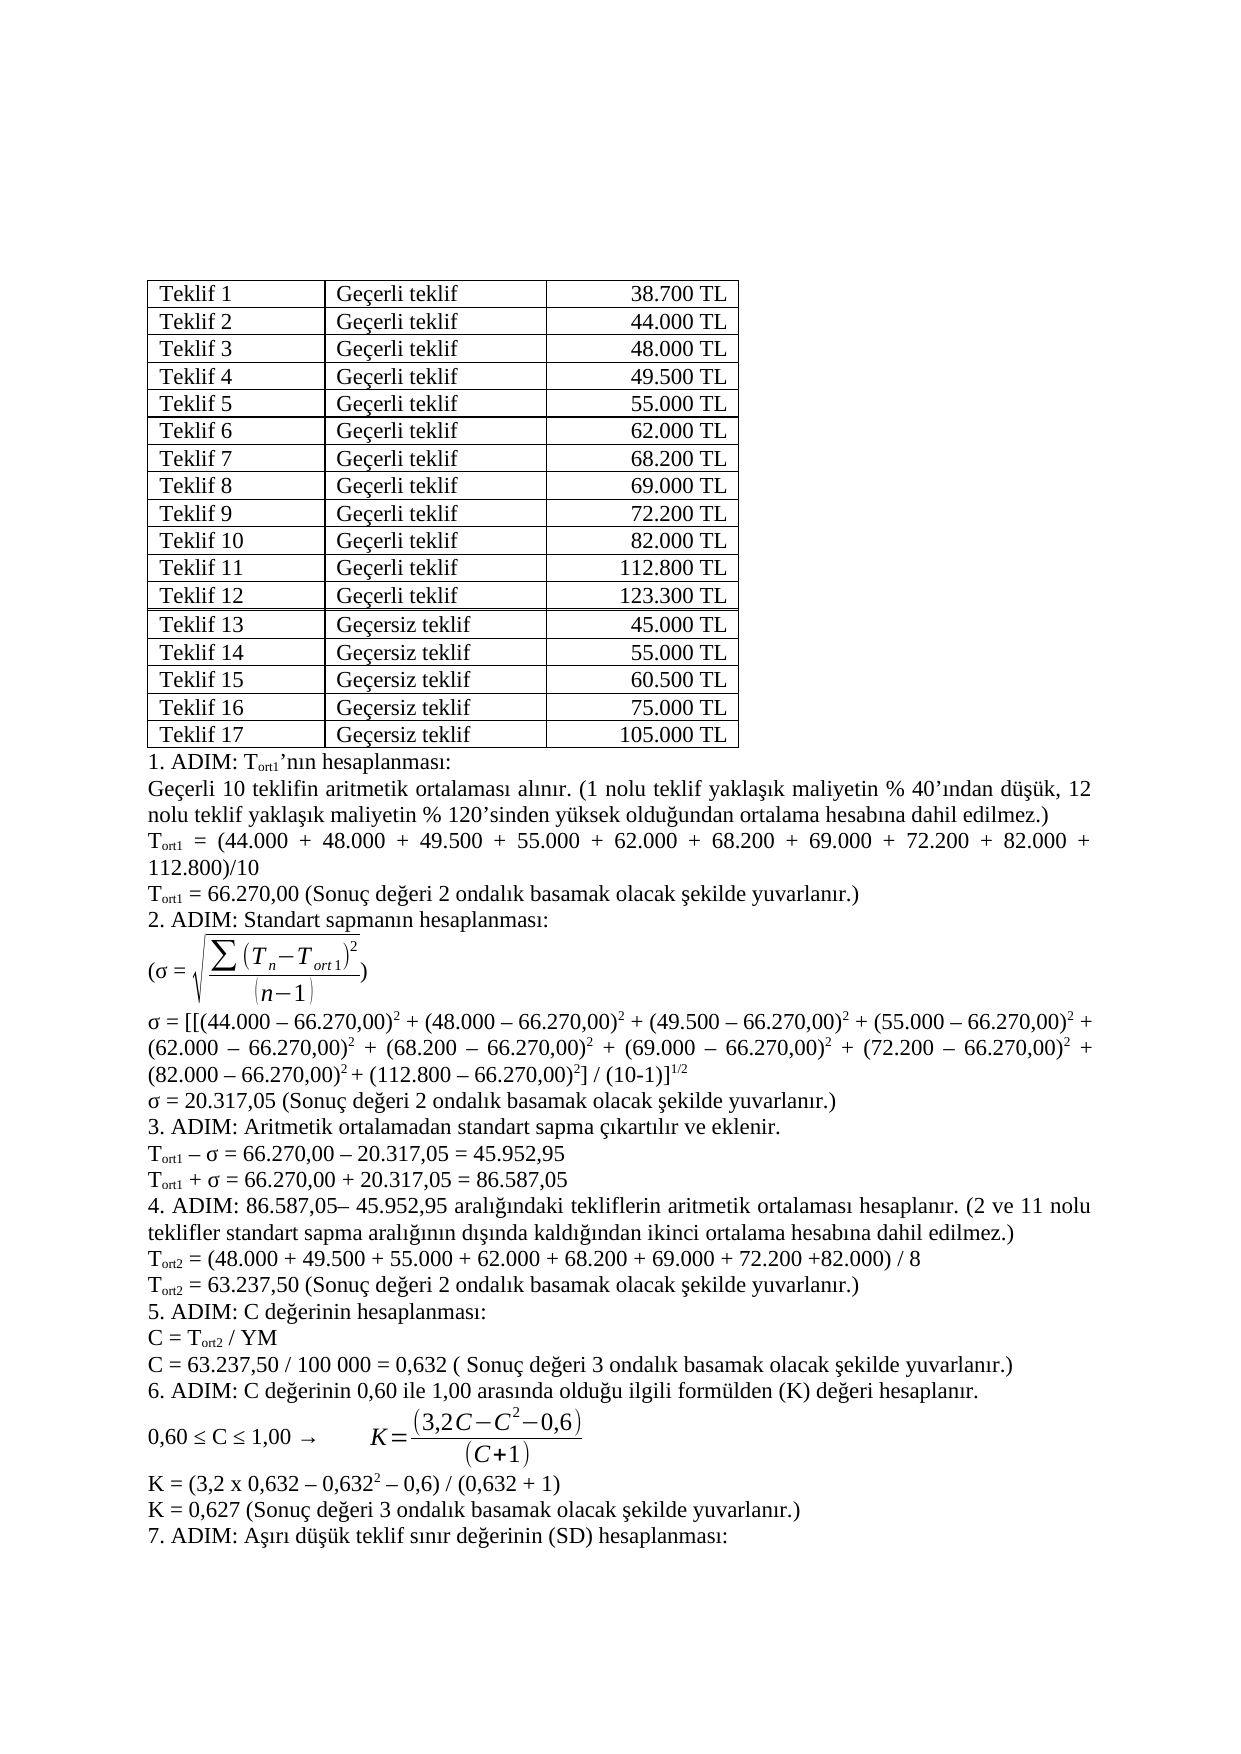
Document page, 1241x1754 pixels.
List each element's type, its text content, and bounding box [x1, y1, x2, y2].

table_cell 44.000 TL [547, 308, 738, 334]
text 2. ADIM: Standart sapmanın hesaplanması: [148, 906, 1092, 933]
table_cell Geçersiz teklif [326, 611, 546, 638]
text C = Tort2 / YM [148, 1324, 1092, 1351]
table_cell 55.000 TL [547, 390, 738, 416]
table_cell Geçersiz teklif [326, 666, 546, 692]
table_cell Teklif 13 [148, 611, 324, 638]
table_cell Teklif 4 [148, 363, 324, 389]
text 5. ADIM: C değerinin hesaplanması: [148, 1298, 1092, 1324]
text 1. ADIM: Tort1’nın hesaplanması: [148, 748, 1092, 775]
table_cell 48.000 TL [547, 335, 738, 362]
text σ = 20.317,05 (Sonuç değeri 2 ondalık basamak olacak şekilde yuvarlanır.) [148, 1087, 1092, 1113]
table_cell 105.000 TL [547, 721, 738, 747]
text 3. ADIM: Aritmetik ortalamadan standart sapma çıkartılır ve eklenir. [148, 1113, 1092, 1140]
text K = (3,2 x 0,632 – 0,6322 – 0,6) / (0,632 + 1) [148, 1470, 1092, 1496]
table_cell 49.500 TL [547, 363, 738, 389]
table_cell Teklif 12 [148, 582, 324, 608]
table_cell Teklif 16 [148, 694, 324, 720]
text Tort1 = (44.000 + 48.000 + 49.500 + 55.000 + 62.000 + 68.200 + 69.000 + 72.200 + 82.000 + 112.800)/10 [148, 827, 1092, 880]
text Tort2 = 63.237,50 (Sonuç değeri 2 ondalık basamak olacak şekilde yuvarlanır.) [148, 1272, 1092, 1298]
text 0,60 ≤ C ≤ 1,00 → [148, 1403, 1092, 1470]
text 4. ADIM: 86.587,05– 45.952,95 aralığındaki tekliflerin aritmetik ortalaması hesaplanır. (2 ve 11 nolu teklifler standart sapma aralığının dışında kaldığından ikinci ortalama hesabına dahil edilmez.) [148, 1192, 1092, 1245]
table_cell 62.000 TL [547, 418, 738, 444]
table_header Teklif 1 [148, 281, 324, 307]
table_cell Teklif 7 [148, 445, 324, 471]
text σ = [[(44.000 – 66.270,00)2 + (48.000 – 66.270,00)2 + (49.500 – 66.270,00)2 + (55.000 – 66.270,00)2 + (62.000 – 66.270,00)2 + (68.200 – 66.270,00)2 + (69.000 – 66.270,00)2 + (72.200 – 66.270,00)2 + (82.000 – 66.270,00)2 + (112.800 – 66.270,00)2] / (10-1)]1/2 [148, 1008, 1092, 1087]
text Tort1 – σ = 66.270,00 – 20.317,05 = 45.952,95 [148, 1140, 1092, 1166]
text Geçerli 10 teklifin aritmetik ortalaması alınır. (1 nolu teklif yaklaşık maliyetin % 40’ından düşük, 12 nolu teklif yaklaşık maliyetin % 120’sinden yüksek olduğundan ortalama hesabına dahil edilmez.) [148, 775, 1092, 827]
table_cell Geçersiz teklif [326, 721, 546, 747]
table_cell Geçerli teklif [326, 582, 546, 608]
text Tort2 = (48.000 + 49.500 + 55.000 + 62.000 + 68.200 + 69.000 + 72.200 +82.000) / 8 [148, 1245, 1092, 1272]
text K = 0,627 (Sonuç değeri 3 ondalık basamak olacak şekilde yuvarlanır.) [148, 1496, 1092, 1523]
table_cell 123.300 TL [547, 582, 738, 608]
table_cell Geçerli teklif [326, 472, 546, 499]
table_cell 82.000 TL [547, 527, 738, 553]
table_cell 45.000 TL [547, 611, 738, 638]
table_cell Teklif 9 [148, 500, 324, 526]
table_cell Geçerli teklif [326, 555, 546, 581]
table_cell Geçersiz teklif [326, 694, 546, 720]
table_cell 75.000 TL [547, 694, 738, 720]
text (σ = ) [148, 933, 1092, 1008]
text C = 63.237,50 / 100 000 = 0,632 ( Sonuç değeri 3 ondalık basamak olacak şekilde yuvarlanır.) [148, 1351, 1092, 1377]
table_cell Geçerli teklif [326, 527, 546, 553]
table_cell Teklif 3 [148, 335, 324, 362]
table_cell Geçerli teklif [326, 308, 546, 334]
table_cell Teklif 15 [148, 666, 324, 692]
table_cell 68.200 TL [547, 445, 738, 471]
text 7. ADIM: Aşırı düşük teklif sınır değerinin (SD) hesaplanması: [148, 1523, 1092, 1549]
table_cell 55.000 TL [547, 639, 738, 665]
table_header Geçerli teklif [326, 281, 546, 307]
table_cell Teklif 2 [148, 308, 324, 334]
table_header 38.700 TL [547, 281, 738, 307]
table_cell 60.500 TL [547, 666, 738, 692]
table_cell 72.200 TL [547, 500, 738, 526]
table_cell Geçerli teklif [326, 418, 546, 444]
table_cell 69.000 TL [547, 472, 738, 499]
table_cell Teklif 5 [148, 390, 324, 416]
table_cell Teklif 8 [148, 472, 324, 499]
table_cell Teklif 6 [148, 418, 324, 444]
table_cell Geçerli teklif [326, 445, 546, 471]
table_cell Geçerli teklif [326, 500, 546, 526]
table_cell Geçersiz teklif [326, 639, 546, 665]
table_cell Teklif 10 [148, 527, 324, 553]
table_cell Teklif 14 [148, 639, 324, 665]
text 6. ADIM: C değerinin 0,60 ile 1,00 arasında olduğu ilgili formülden (K) değeri hesaplanır. [148, 1377, 1092, 1403]
text Tort1 = 66.270,00 (Sonuç değeri 2 ondalık basamak olacak şekilde yuvarlanır.) [148, 880, 1092, 906]
text Tort1 + σ = 66.270,00 + 20.317,05 = 86.587,05 [148, 1166, 1092, 1192]
table_cell Geçerli teklif [326, 335, 546, 362]
table_cell Geçerli teklif [326, 363, 546, 389]
table_cell Teklif 17 [148, 721, 324, 747]
table_cell Geçerli teklif [326, 390, 546, 416]
table_cell 112.800 TL [547, 555, 738, 581]
table_cell Teklif 11 [148, 555, 324, 581]
